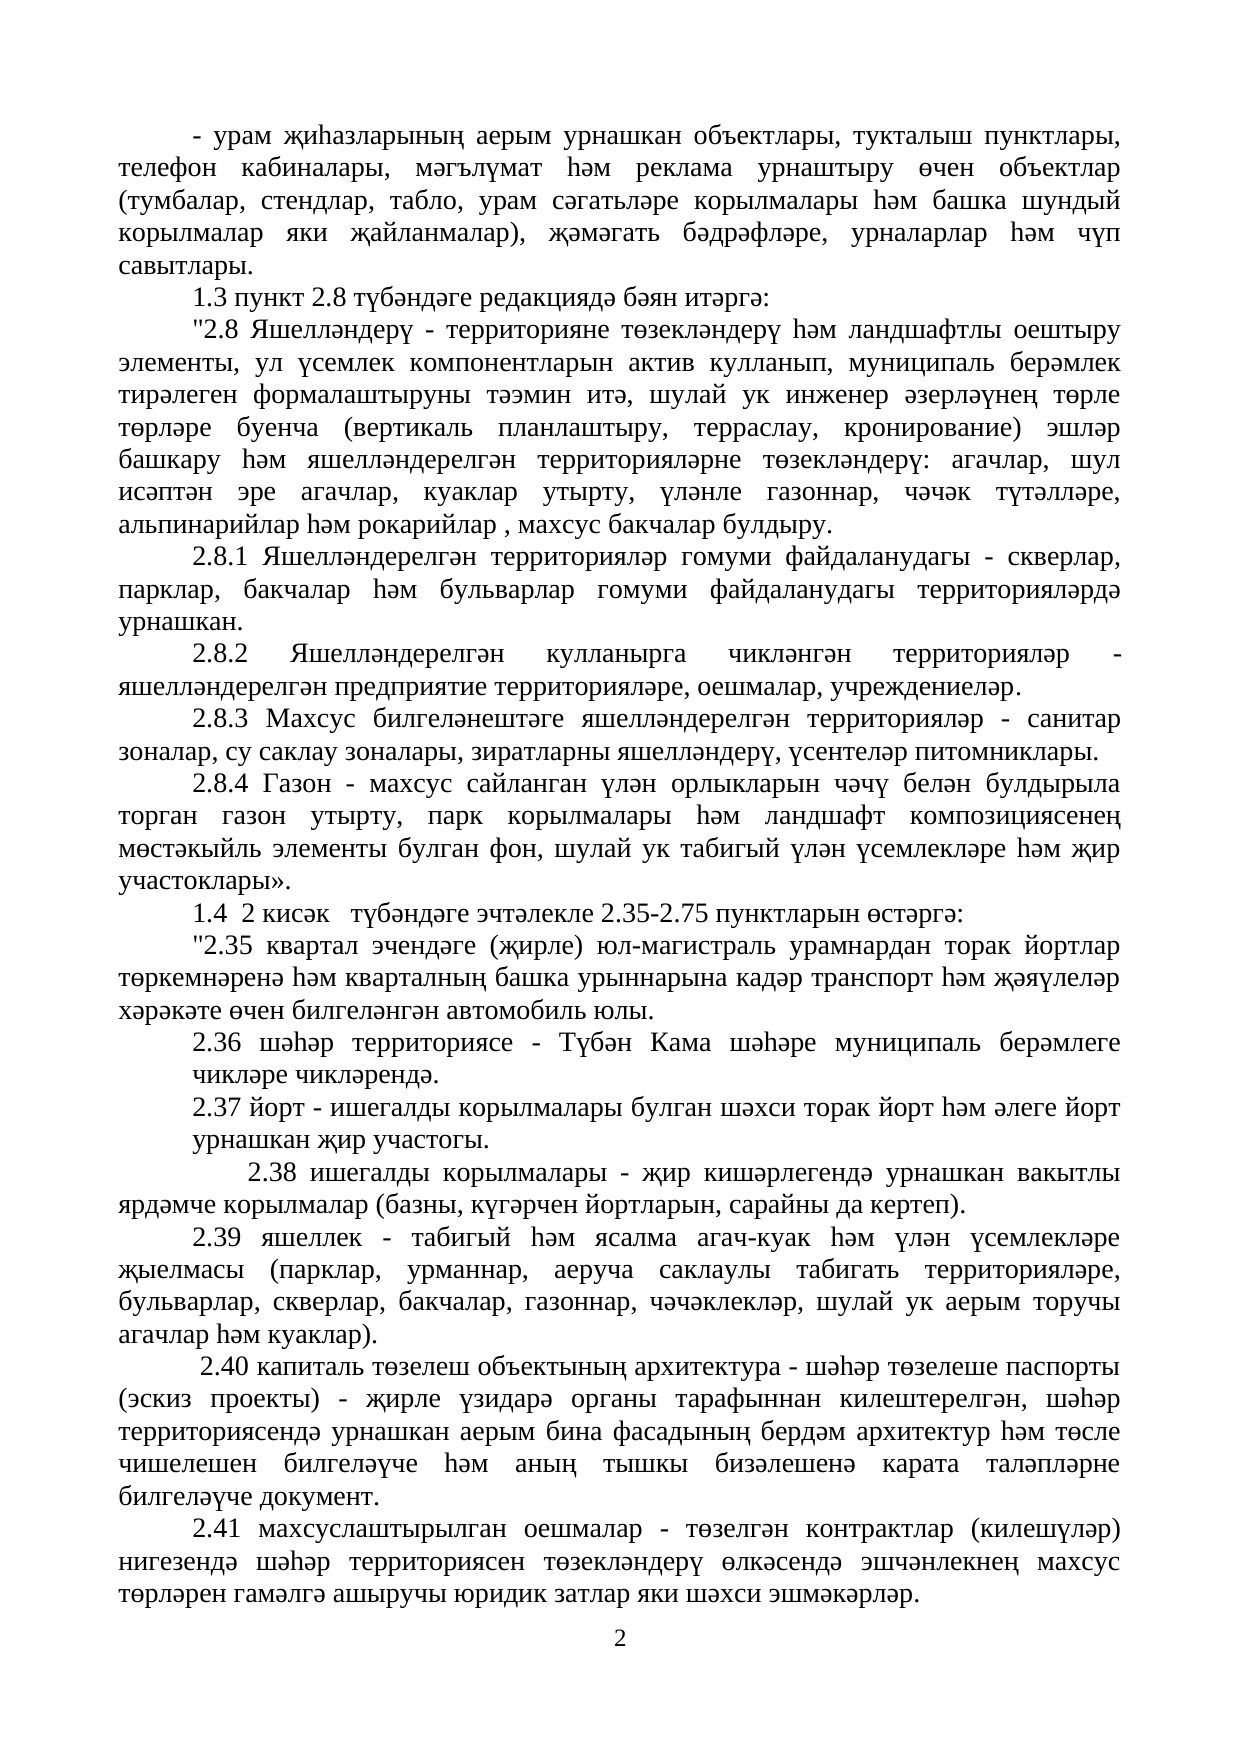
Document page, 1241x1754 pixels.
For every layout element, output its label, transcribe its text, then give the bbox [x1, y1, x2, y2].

text 2.8.3 Махсус билгеләнештәге яшелләндерелгән территорияләр - санитар зоналар, су саклау зоналары, зиратларны яшелләндерү, үсентеләр питомниклары. [118, 701, 1122, 766]
text - урам җиһазларының аерым урнашкан объектлары, тукталыш пунктлары, телефон кабиналары, мәгълүмат һәм реклама урнаштыру өчен объектлар (тумбалар, стендлар, табло, урам сәгатьләре корылмалары һәм башка шундый корылмалар яки җайланмалар), җәмәгать бәдрәфләре, урналарлар һәм чүп савытлары. [118, 118, 1122, 280]
text 1.3 пункт 2.8 түбәндәге редакциядә бәян итәргә: [192, 280, 1122, 312]
text 2.8.4 Газон - махсус сайланган үлән орлыкларын чәчү белән булдырыла торган газон утырту, парк корылмалары һәм ландшафт композициясенең мөстәкыйль элементы булган фон, шулай ук табигый үлән үсемлекләре һәм җир участоклары». [118, 766, 1122, 896]
text 2.8.2 Яшелләндерелгән кулланырга чикләнгән территорияләр -яшелләндерелгән предприятие территорияләре, оешмалар, учреждениеләр. [118, 636, 1122, 701]
text 2.36 шәһәр территориясе - Түбән Кама шәһәре муниципаль берәмлеге чикләре чикләрендә. [192, 1025, 1122, 1090]
text "2.8 Яшелләндерү - территорияне төзекләндерү һәм ландшафтлы оештыру элементы, ул үсемлек компонентларын актив кулланып, муниципаль берәмлек тирәлеген формалаштыруны тәэмин итә, шулай ук инженер әзерләүнең төрле төрләре буенча (вертикаль планлаштыру, терраслау, кронирование) эшләр башкару һәм яшелләндерелгән территорияләрне төзекләндерү: агачлар, шул исәптән эре агачлар, куаклар утырту, үләнле газоннар, чәчәк түтәлләре, альпинарийлар һәм рокарийлар , махсус бакчалар булдыру. [118, 312, 1122, 539]
text "2.35 квартал эчендәге (җирле) юл-магистраль урамнардан торак йортлар төркемнәренә һәм кварталның башка урыннарына кадәр транспорт һәм җәяүлеләр хәрәкәте өчен билгеләнгән автомобиль юлы. [118, 928, 1122, 1025]
text 2.37 йорт - ишегалды корылмалары булган шәхси торак йорт һәм әлеге йорт урнашкан җир участогы. [192, 1090, 1122, 1155]
text 2.39 яшеллек - табигый һәм ясалма агач-куак һәм үлән үсемлекләре җыелмасы (парклар, урманнар, аеруча саклаулы табигать территорияләре, бульварлар, скверлар, бакчалар, газоннар, чәчәклекләр, шулай ук аерым торучы агачлар һәм куаклар). [118, 1219, 1122, 1349]
text 1.4 2 кисәк түбәндәге эчтәлекле 2.35-2.75 пунктларын өстәргә: [192, 896, 1122, 928]
text 2.8.1 Яшелләндерелгән территорияләр гомуми файдаланудагы - скверлар, парклар, бакчалар һәм бульварлар гомуми файдаланудагы территорияләрдә урнашкан. [118, 539, 1122, 636]
text 2.41 махсуслаштырылган оешмалар - төзелгән контрактлар (килешүләр) нигезендә шәһәр территориясен төзекләндерү өлкәсендә эшчәнлекнең махсус төрләрен гамәлгә ашыручы юридик затлар яки шәхси эшмәкәрләр. [118, 1511, 1122, 1608]
text 2.38 ишегалды корылмалары - җир кишәрлегендә урнашкан вакытлы ярдәмче корылмалар (базны, күгәрчен йортларын, сарайны да кертеп). [118, 1155, 1122, 1219]
text 2.40 капиталь төзелеш объектының архитектура - шәһәр төзелеше паспорты (эскиз проекты) - җирле үзидарә органы тарафыннан килештерелгән, шәһәр территориясендә урнашкан аерым бина фасадының бердәм архитектур һәм төсле чишелешен билгеләүче һәм аның тышкы бизәлешенә карата таләпләрне билгеләүче документ. [118, 1349, 1122, 1511]
